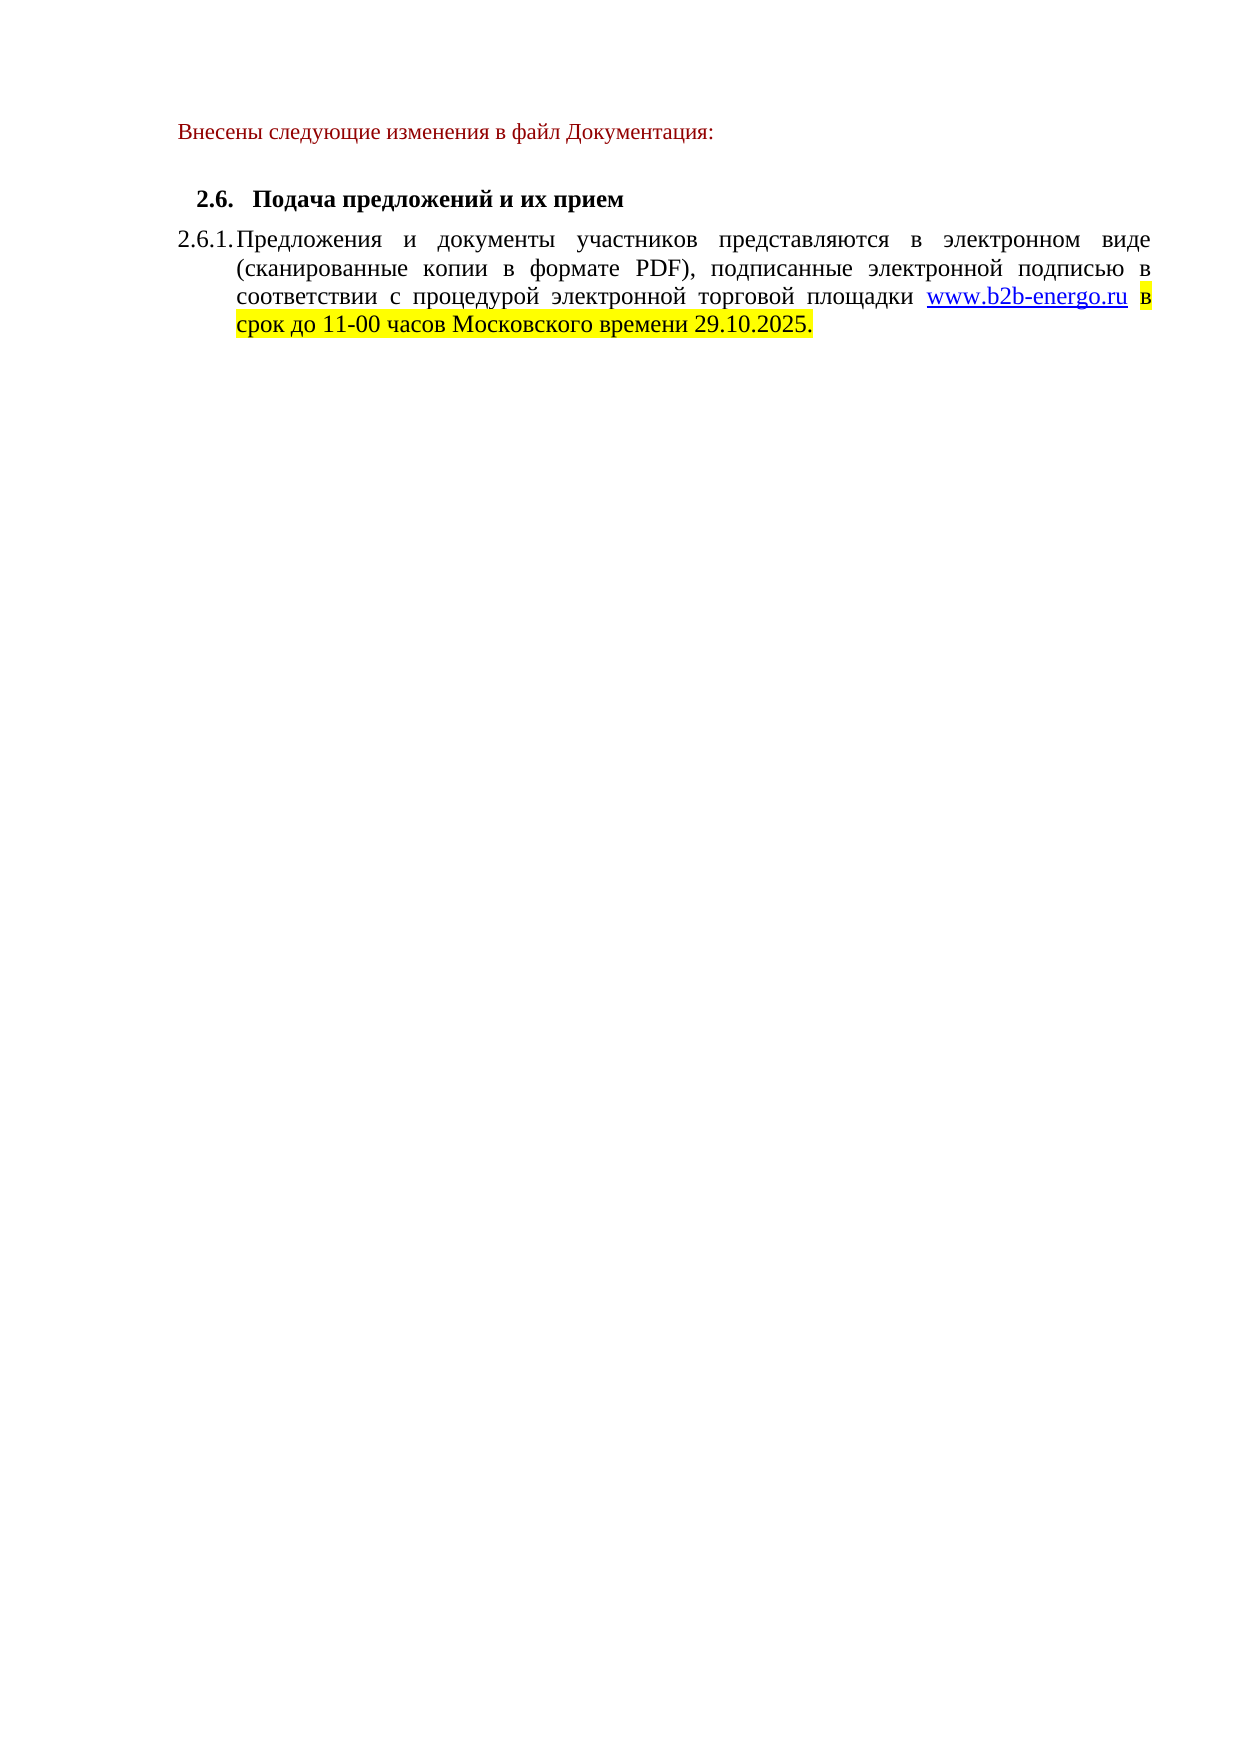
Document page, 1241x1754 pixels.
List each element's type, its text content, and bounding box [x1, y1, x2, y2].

list Предложения и документы участников представляются в электронном виде (сканированные копии в формате PDF), подписанные электронной подписью в соответствии с процедурой электронной торговой площадки www.b2b-energo.ru в срок до 11-00 часов Московского времени 29.10.2025. [177, 225, 1152, 338]
text Внесены следующие изменения в файл Документация: [177, 118, 1152, 144]
subtitle Подача предложений и их прием [196, 184, 1152, 213]
